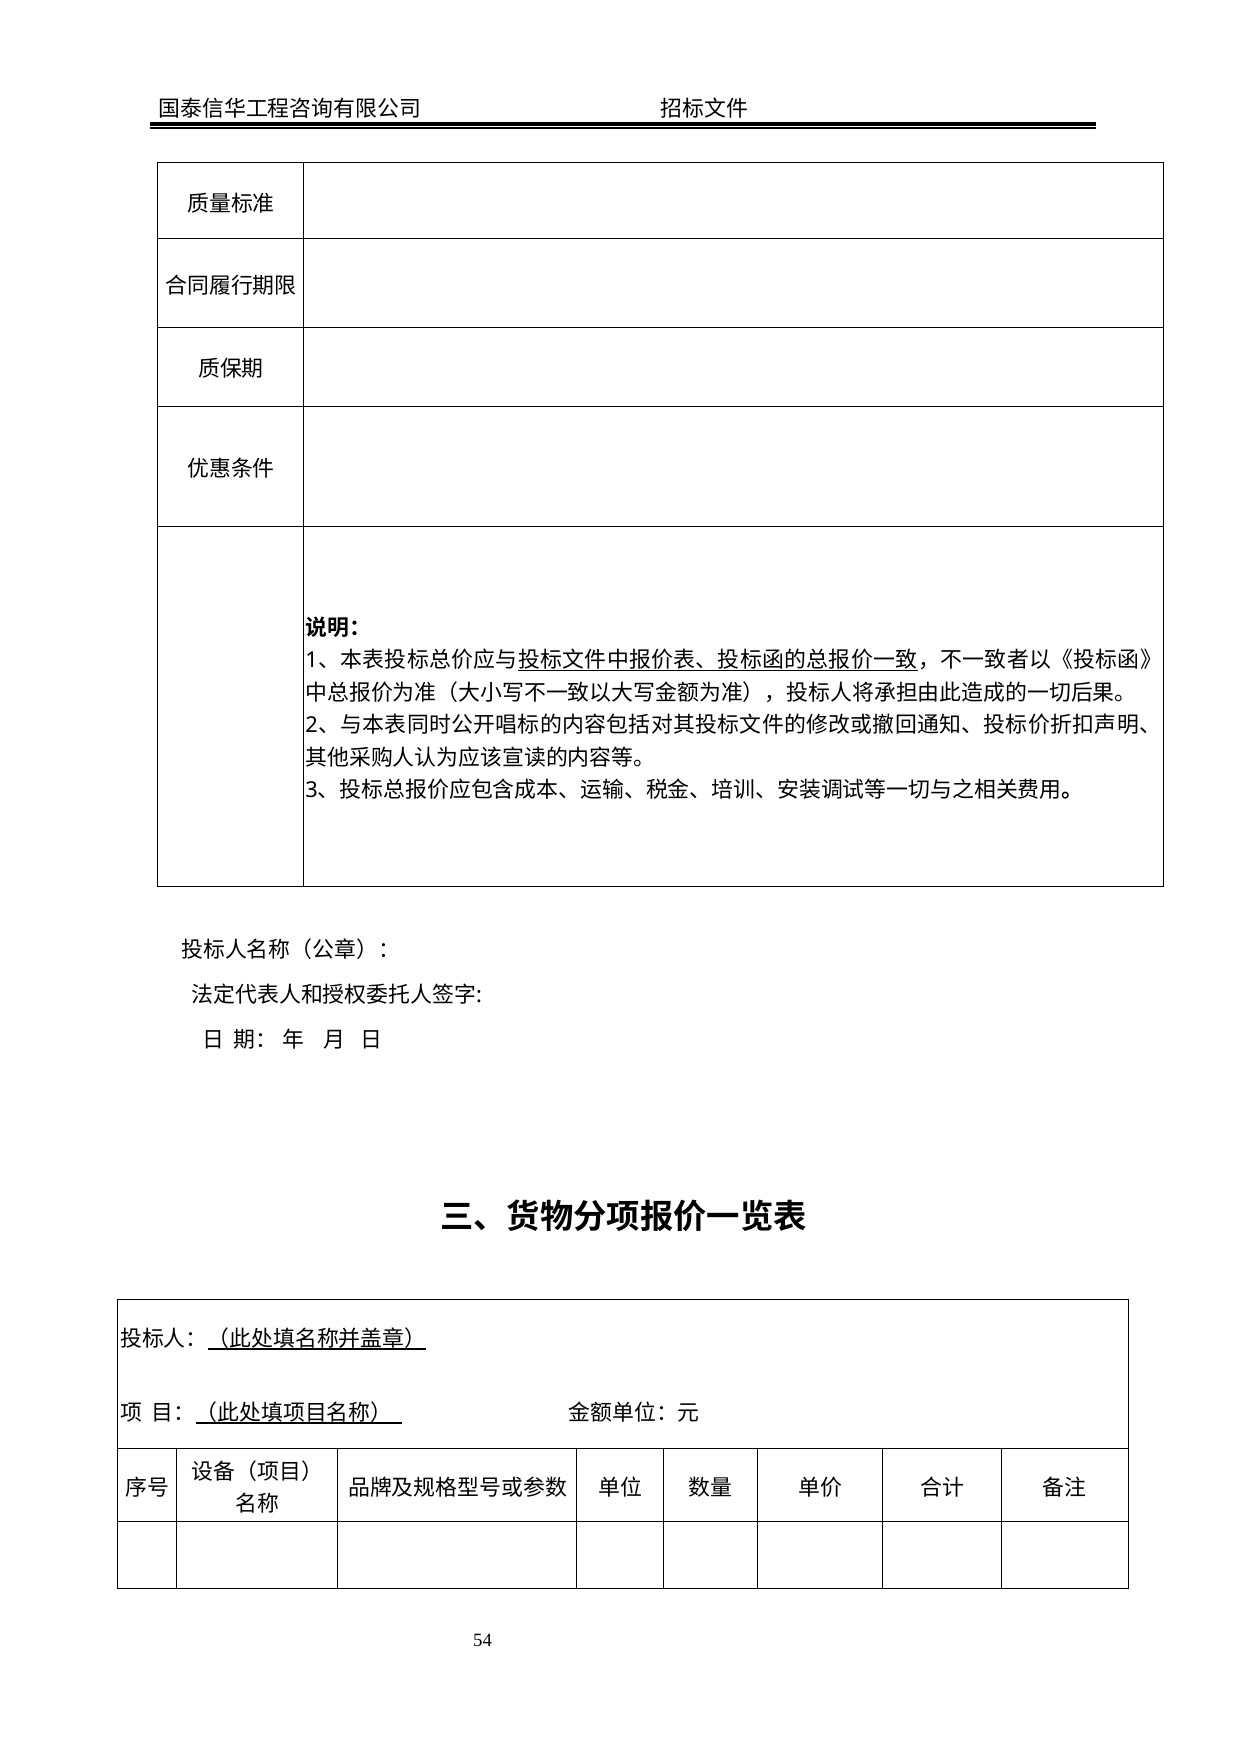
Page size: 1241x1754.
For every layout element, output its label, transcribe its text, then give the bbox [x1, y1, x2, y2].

table_cell [158, 527, 303, 886]
table_cell [118, 1522, 176, 1588]
table_cell [304, 239, 1163, 327]
table_cell 单价 [758, 1449, 882, 1521]
table_cell 序号 [118, 1449, 176, 1521]
table_cell [304, 163, 1163, 238]
table_cell [1002, 1522, 1128, 1588]
table_cell [758, 1522, 882, 1588]
table_cell 单位 [577, 1449, 663, 1521]
table_cell 合计 [883, 1449, 1001, 1521]
table_cell [177, 1522, 337, 1588]
table_cell 说明： 1、本表投标总价应与投标文件中报价表、投标函的总报价一致，不一致者以《投标函》中总报价为准（大小写不一致以大写金额为准），投标人将承担由此造成的一切后果。 2、与本表同时公开唱标的内容包括对其投标文件的修改或撤回通知、投标价折扣声明、其他采购人认为应该宣读的内容等。 3、投标总报价应包含成本、运输、税金、培训、安装调试等一切与之相关费用。 [304, 527, 1163, 886]
table_cell 数量 [664, 1449, 757, 1521]
table_header 投标人：（此处填名称并盖章） [118, 1300, 1128, 1371]
text 投标人名称（公章）： [158, 932, 1088, 964]
table_cell 质量标准 [158, 163, 303, 238]
table_cell [883, 1522, 1001, 1588]
table_cell 项 目：（此处填项目名称） 金额单位：元 [118, 1371, 1128, 1448]
table_cell 优惠条件 [158, 407, 303, 526]
table_cell 设备（项目） 名称 [177, 1449, 337, 1521]
table_cell [304, 407, 1163, 526]
table_cell [304, 328, 1163, 406]
table_cell [577, 1522, 663, 1588]
text 日 期： 年 月 日 [202, 1022, 1088, 1054]
table_cell [338, 1522, 576, 1588]
table_cell [664, 1522, 757, 1588]
table_cell 合同履行期限 [158, 239, 303, 327]
table_cell 备注 [1002, 1449, 1128, 1521]
table_cell 品牌及规格型号或参数 [338, 1449, 576, 1521]
text 法定代表人和授权委托人签字: [158, 977, 1088, 1009]
subtitle 三、货物分项报价一览表 [158, 1181, 1088, 1246]
table_cell 质保期 [158, 328, 303, 406]
